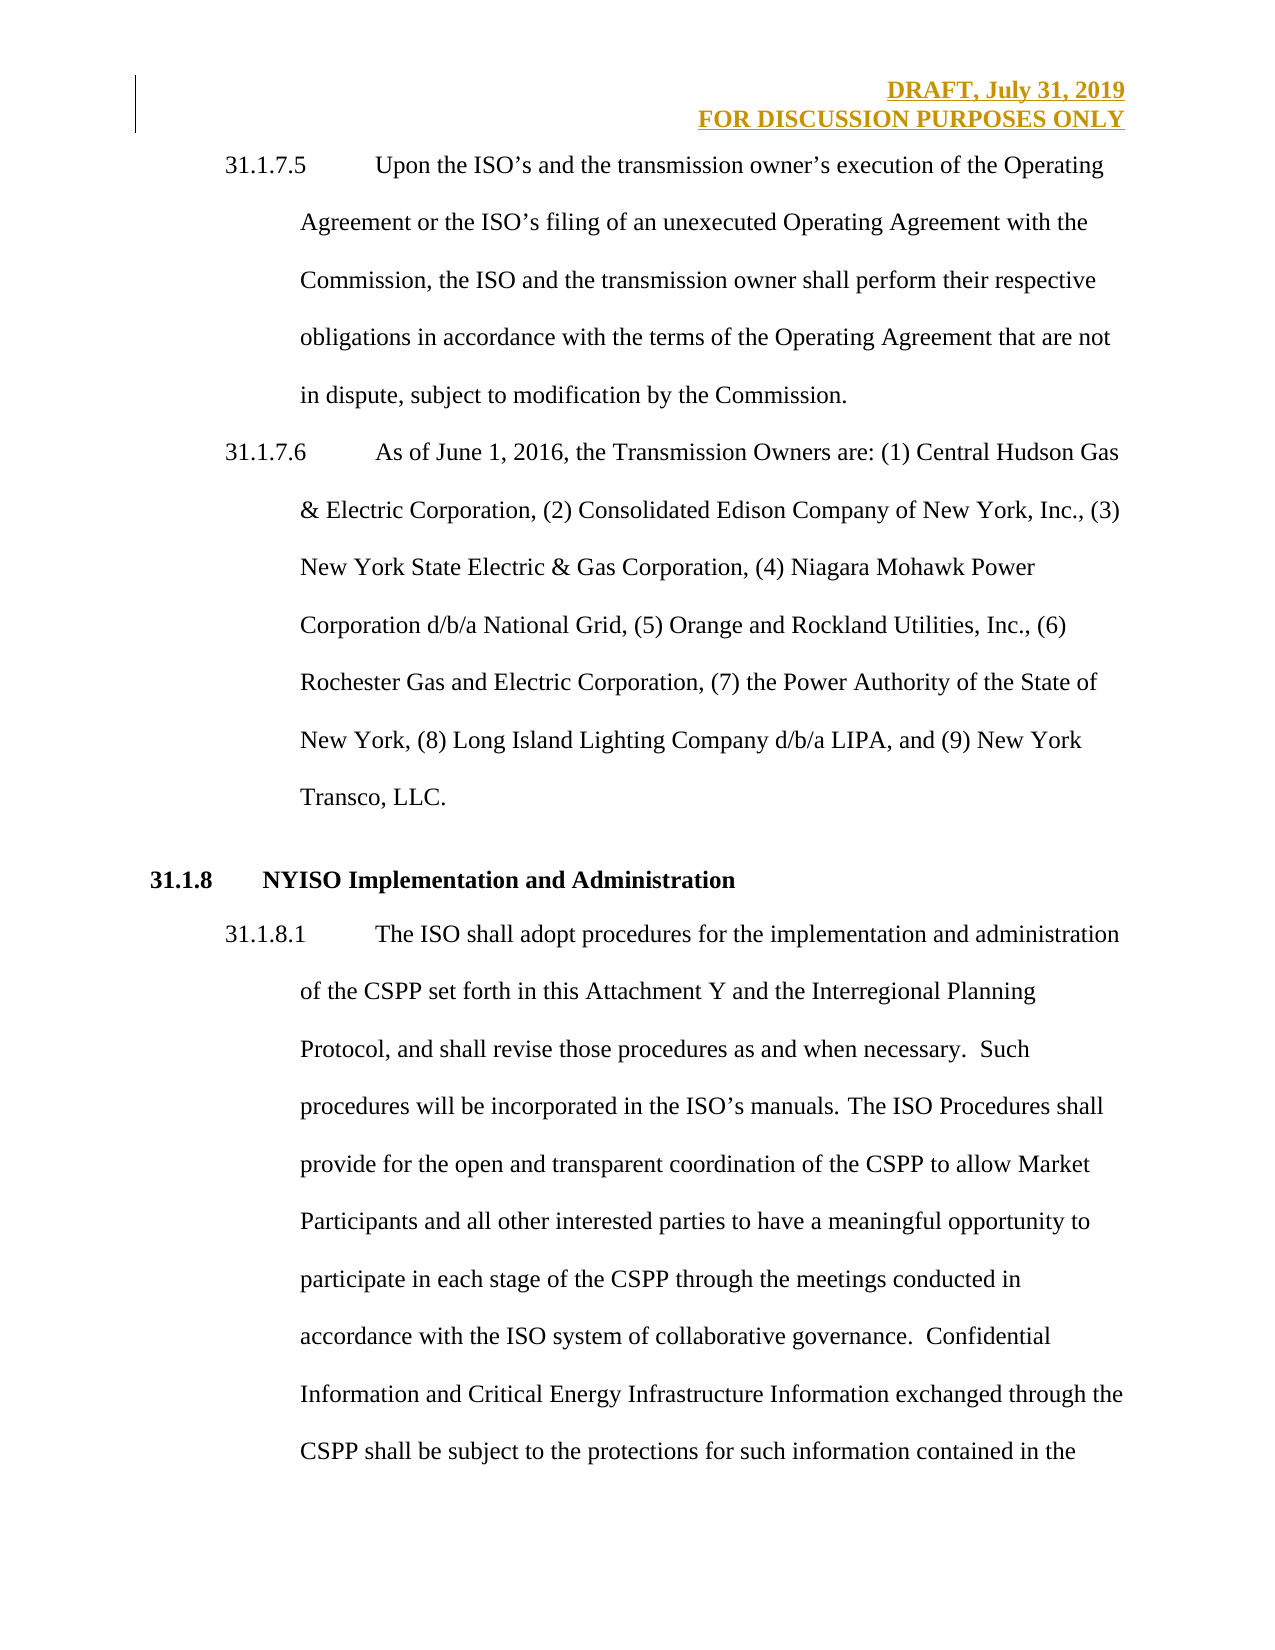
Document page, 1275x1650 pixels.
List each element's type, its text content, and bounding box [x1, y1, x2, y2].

text 31.1.7.6 As of June 1, 2016, the Transmission Owners are: (1) Central Hudson Gas & Electric Corporation, (2) Consolidated Edison Company of New York, Inc., (3) New York State Electric & Gas Corporation, (4) Niagara Mohawk Power Corporation d/b/a National Grid, (5) Orange and Rockland Utilities, Inc., (6) Rochester Gas and Electric Corporation, (7) the Power Authority of the State of New York, (8) Long Island Lighting Company d/b/a LIPA, and (9) New York Transco, LLC. [225, 437, 1125, 811]
subtitle 31.1.8 NYISO Implementation and Administration [150, 865, 1059, 894]
text 31.1.7.5 Upon the ISO’s and the transmission owner’s execution of the Operating Agreement or the ISO’s filing of an unexecuted Operating Agreement with the Commission, the ISO and the transmission owner shall perform their respective obligations in accordance with the terms of the Operating Agreement that are not in dispute, subject to modification by the Commission. [225, 150, 1125, 409]
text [225, 919, 1125, 1465]
